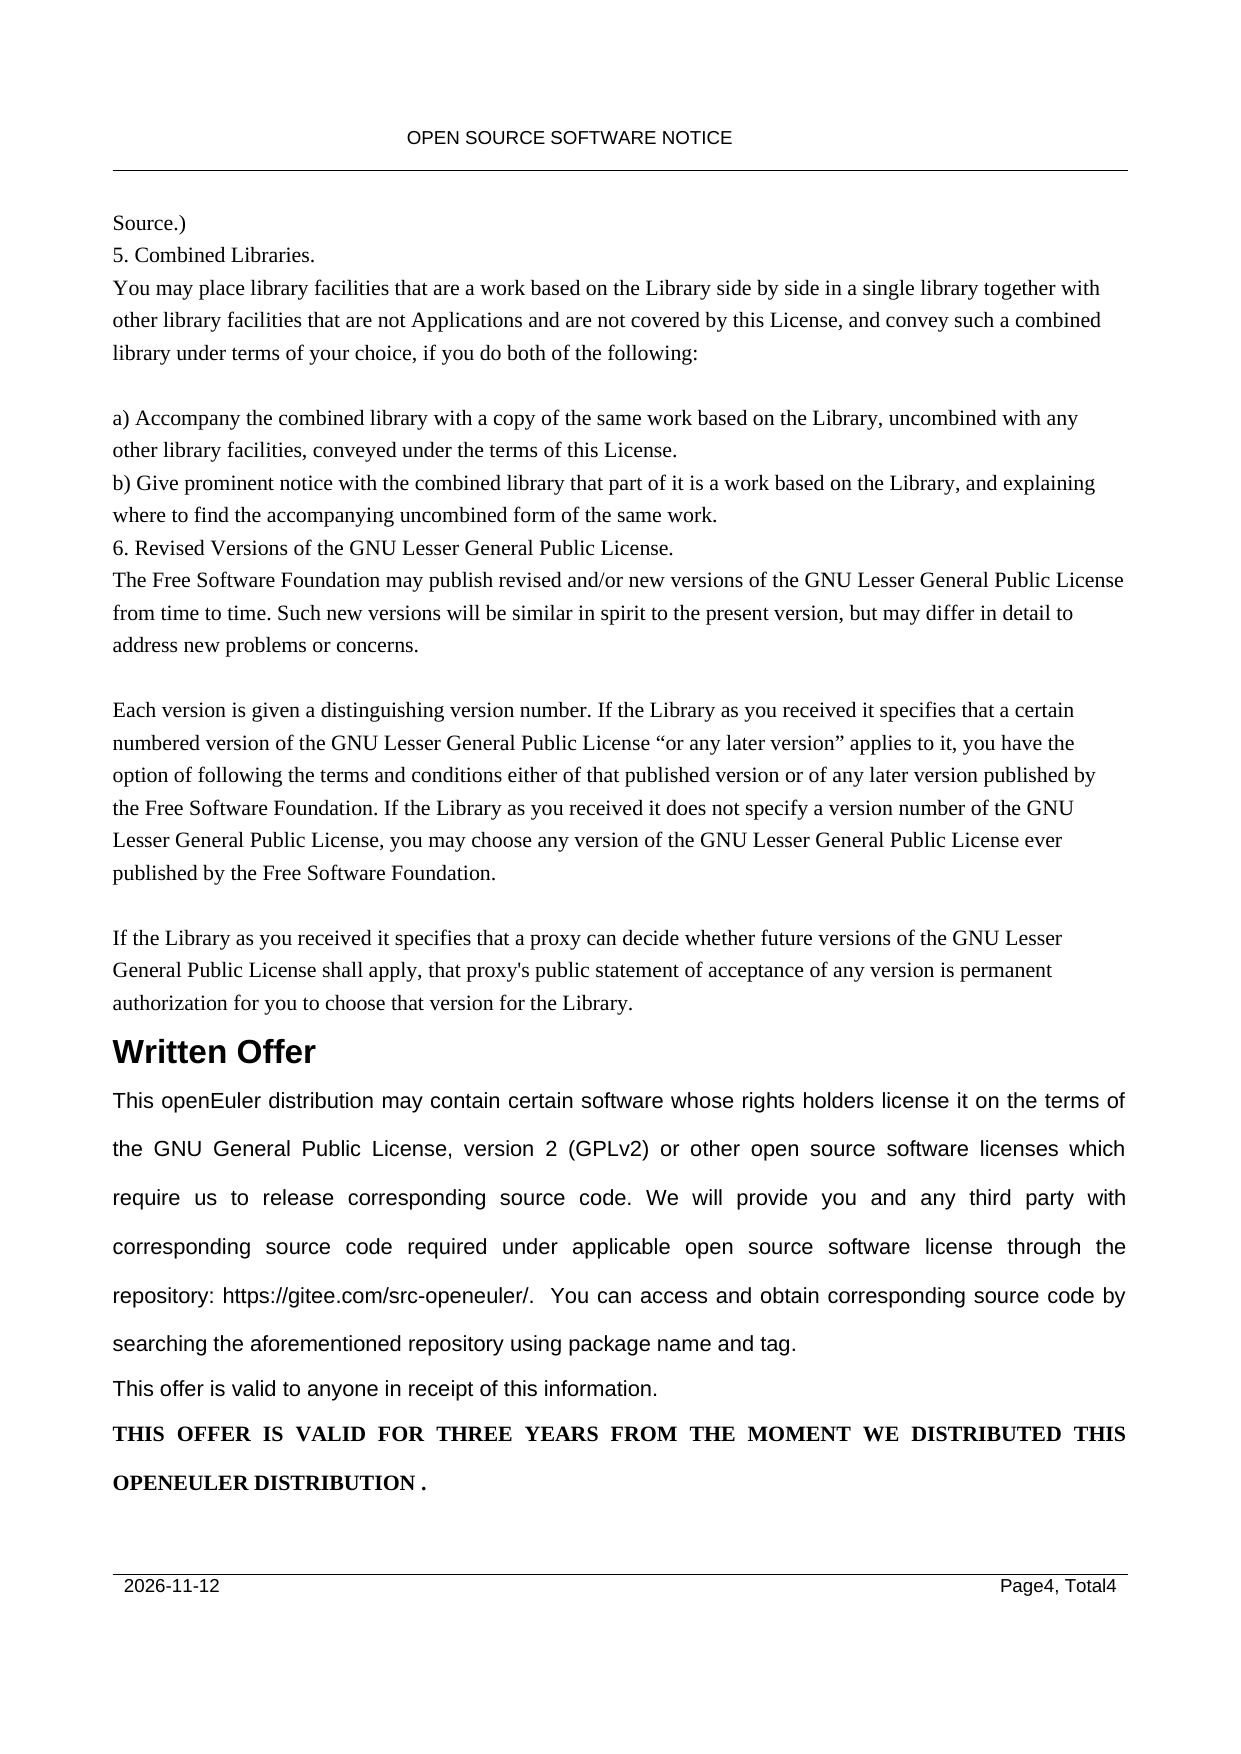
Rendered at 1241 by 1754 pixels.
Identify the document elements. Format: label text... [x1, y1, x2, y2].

text Written Offer [112, 1019, 1128, 1084]
text This openEuler distribution may contain certain software whose rights holders license it on the terms of the GNU General Public License, version 2 (GPLv2) or other open source software licenses which require us to release corresponding source code. We will provide you and any third party with corresponding source code required under applicable open source software license through the repository: https://gitee.com/src-openeuler/. You can access and obtain corresponding source code by searching the aforementioned repository using package name and tag. [112, 1084, 1128, 1360]
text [112, 206, 1128, 1019]
text This offer is valid to anyone in receipt of this information. [112, 1373, 1128, 1405]
text THIS OFFER IS VALID FOR THREE YEARS FROM THE MOMENT WE DISTRIBUTED THIS OPENEULER DISTRIBUTION . [112, 1418, 1128, 1499]
